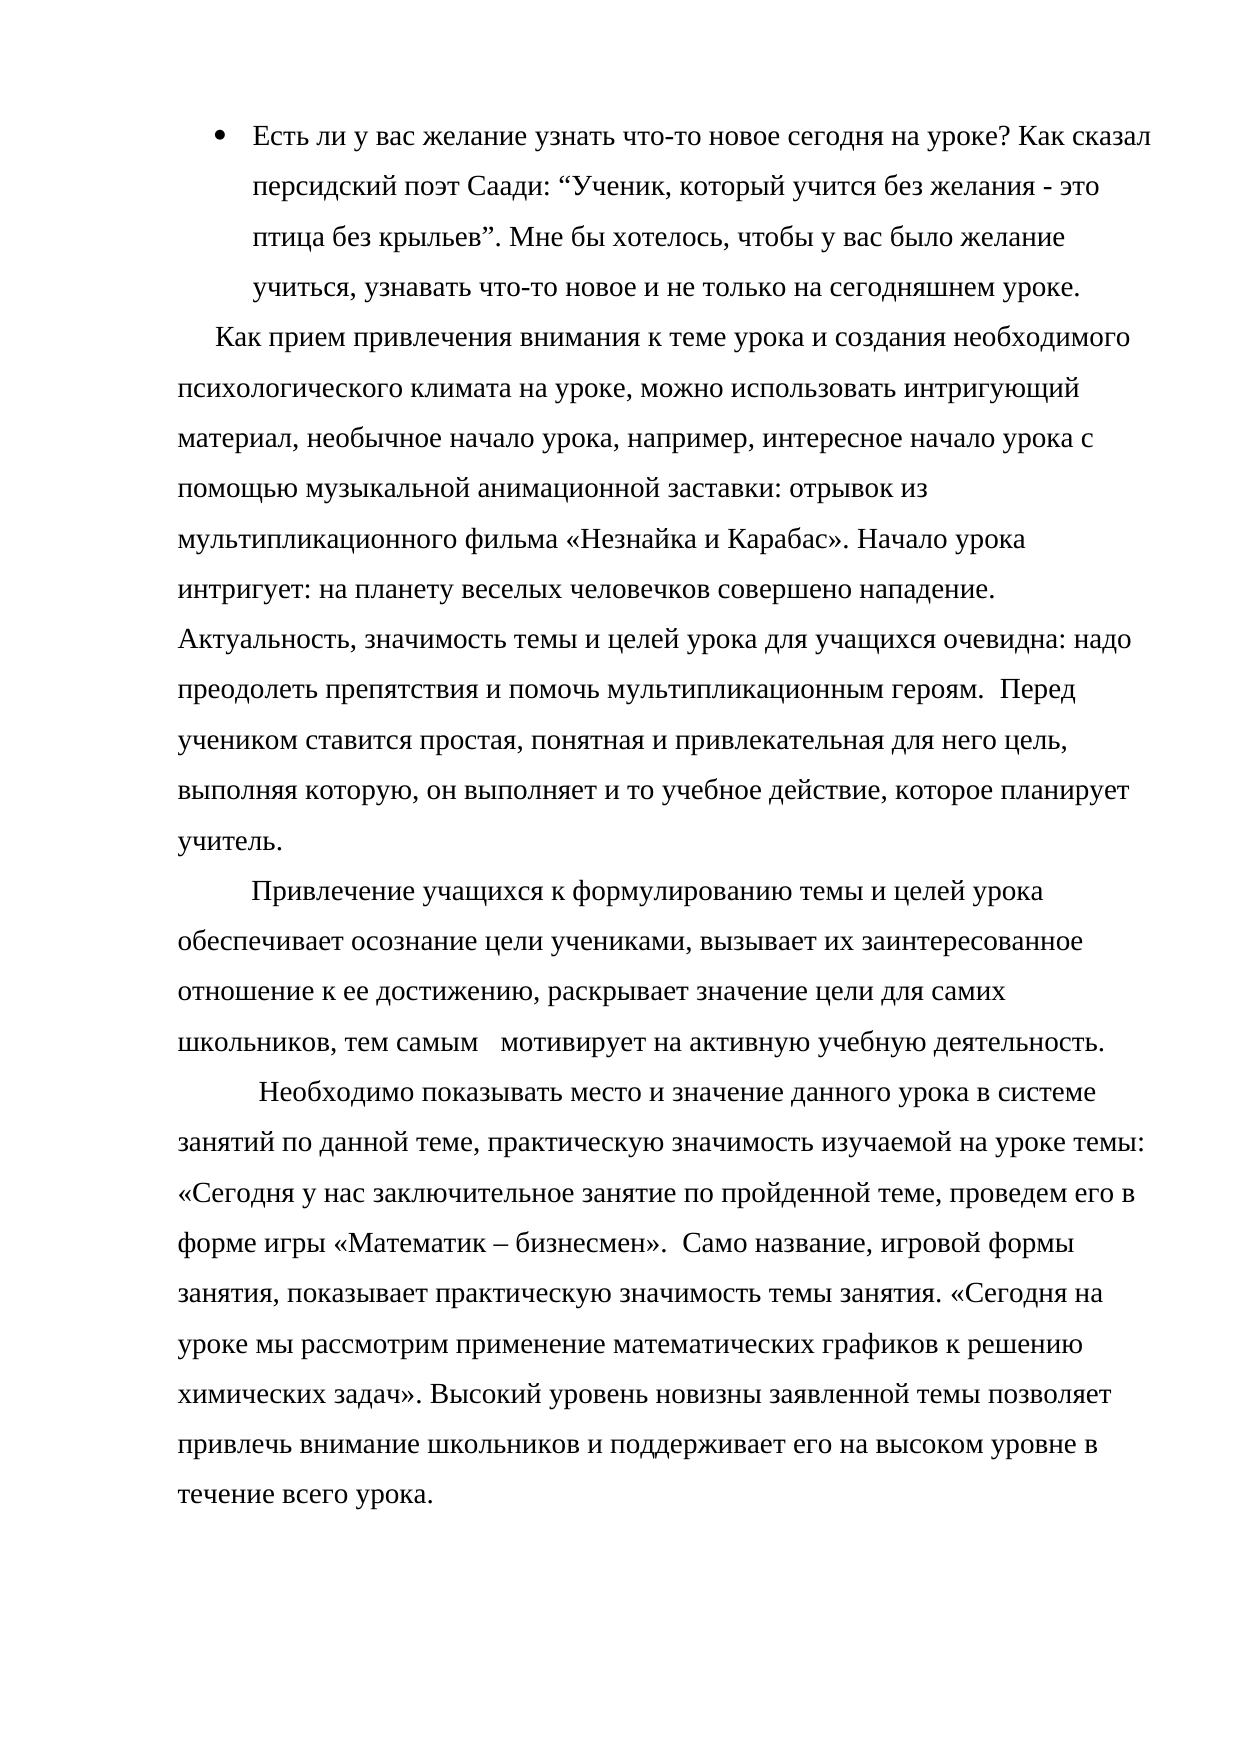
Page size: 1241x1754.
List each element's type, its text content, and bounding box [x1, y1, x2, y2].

text Как прием привлечения внимания к теме урока и создания необходимого психологического климата на уроке, можно использовать интригующий материал, необычное начало урока, например, интересное начало урока с помощью музыкальной анимационной заставки: отрывок из мультипликационного фильма «Незнайка и Карабас». Начало урока интригует: на планету веселых человечков совершено нападение. Актуальность, значимость темы и целей урока для учащихся очевидна: надо преодолеть препятствия и помочь мультипликационным героям. Перед учеником ставится простая, понятная и привлекательная для него цель, выполняя которую, он выполняет и то учебное действие, которое планирует учитель. [177, 319, 1152, 856]
text Необходимо показывать место и значение данного урока в системе занятий по данной теме, практическую значимость изучаемой на уроке темы: «Сегодня у нас заключительное занятие по пройденной теме, проведем его в форме игры «Математик – бизнесмен». Само название, игровой формы занятия, показывает практическую значимость темы занятия. «Сегодня на уроке мы рассмотрим применение математических графиков к решению химических задач». Высокий уровень новизны заявленной темы позволяет привлечь внимание школьников и поддерживает его на высоком уровне в течение всего урока. [177, 1074, 1152, 1510]
list Есть ли у вас желание узнать что-то новое сегодня на уроке? Как сказал персидский поэт Саади: “Ученик, который учится без желания - это птица без крыльев”. Мне бы хотелось, чтобы у вас было желание учиться, узнавать что-то новое и не только на сегодняшнем уроке. [215, 118, 1152, 303]
text Привлечение учащихся к формулированию темы и целей урока обеспечивает осознание цели учениками, вызывает их заинтересованное отношение к ее достижению, раскрывает значение цели для самих школьников, тем самым мотивирует на активную учебную деятельность. [177, 873, 1152, 1057]
